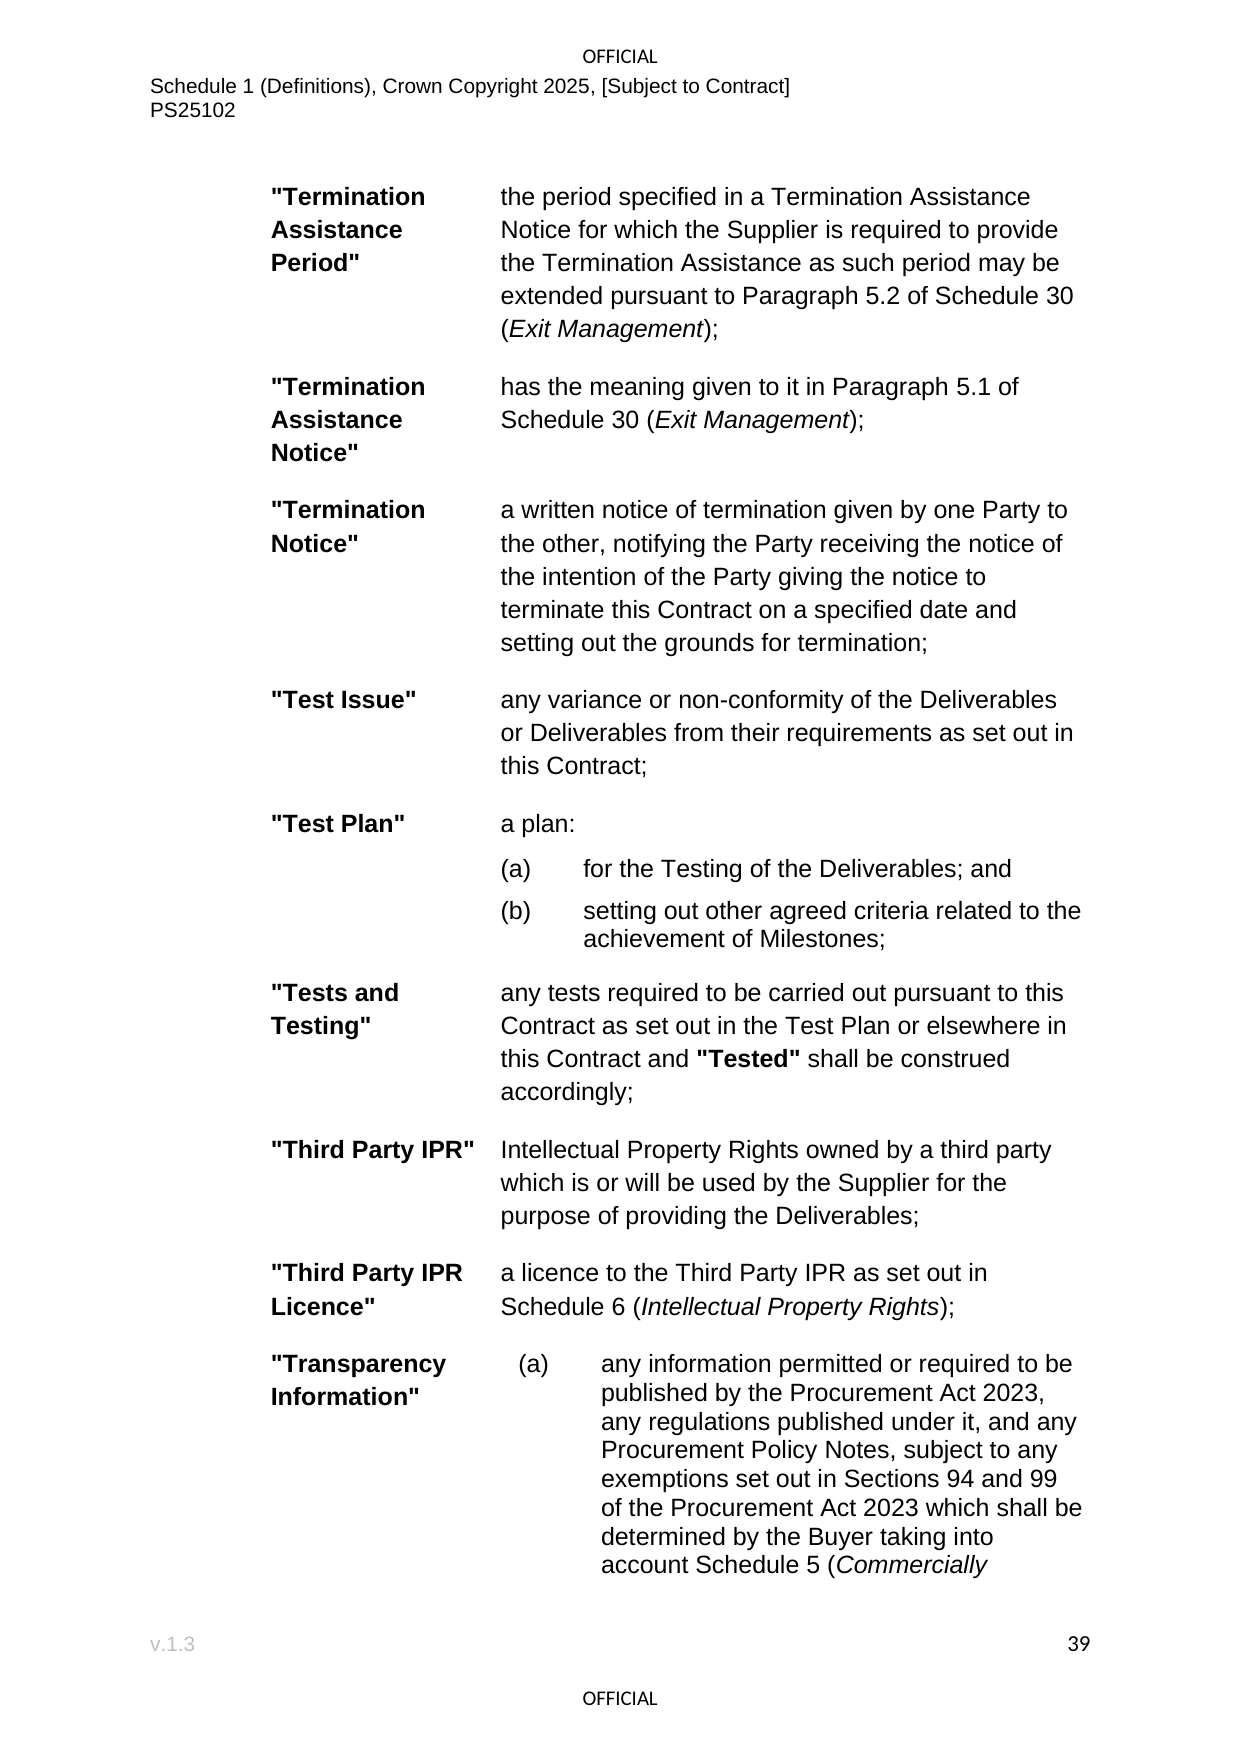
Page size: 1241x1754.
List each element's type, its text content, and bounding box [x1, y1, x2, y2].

table_cell has the meaning given to it in Paragraph 5.1 of Schedule 30 (Exit Management); [489, 359, 1095, 483]
table_cell "Termination Notice" [254, 483, 489, 673]
table_cell the period specified in a Termination Assistance Notice for which the Supplier is required to provide the Termination Assistance as such period may be extended pursuant to Paragraph 5.2 of Schedule 30 (Exit Management); [489, 170, 1095, 359]
table_cell a plan: for the Testing of the Deliverables; and setting out other agreed criteria related to the achievement of Milestones; [489, 796, 1095, 966]
table_cell a written notice of termination given by one Party to the other, notifying the Party receiving the notice of the intention of the Party giving the notice to terminate this Contract on a specified date and setting out the grounds for termination; [489, 483, 1095, 673]
table_cell any tests required to be carried out pursuant to this Contract as set out in the Test Plan or elsewhere in this Contract and "Tested" shall be construed accordingly; [489, 966, 1095, 1122]
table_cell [254, 1337, 489, 1579]
table_cell "Termination Assistance Period" [254, 170, 489, 359]
table_cell "Tests and Testing" [254, 966, 489, 1122]
table_cell "Third Party IPR" [254, 1122, 489, 1246]
table_cell Intellectual Property Rights owned by a third party which is or will be used by the Supplier for the purpose of providing the Deliverables; [489, 1122, 1095, 1246]
table_cell any variance or non-conformity of the Deliverables or Deliverables from their requirements as set out in this Contract; [489, 673, 1095, 796]
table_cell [489, 1337, 1095, 1579]
table_cell "Termination Assistance Notice" [254, 359, 489, 483]
table_cell "Third Party IPR Licence" [254, 1246, 489, 1337]
table_cell "Test Plan" [254, 796, 489, 966]
table_cell a licence to the Third Party IPR as set out in Schedule 6 (Intellectual Property Rights); [489, 1246, 1095, 1337]
table_cell "Test Issue" [254, 673, 489, 796]
